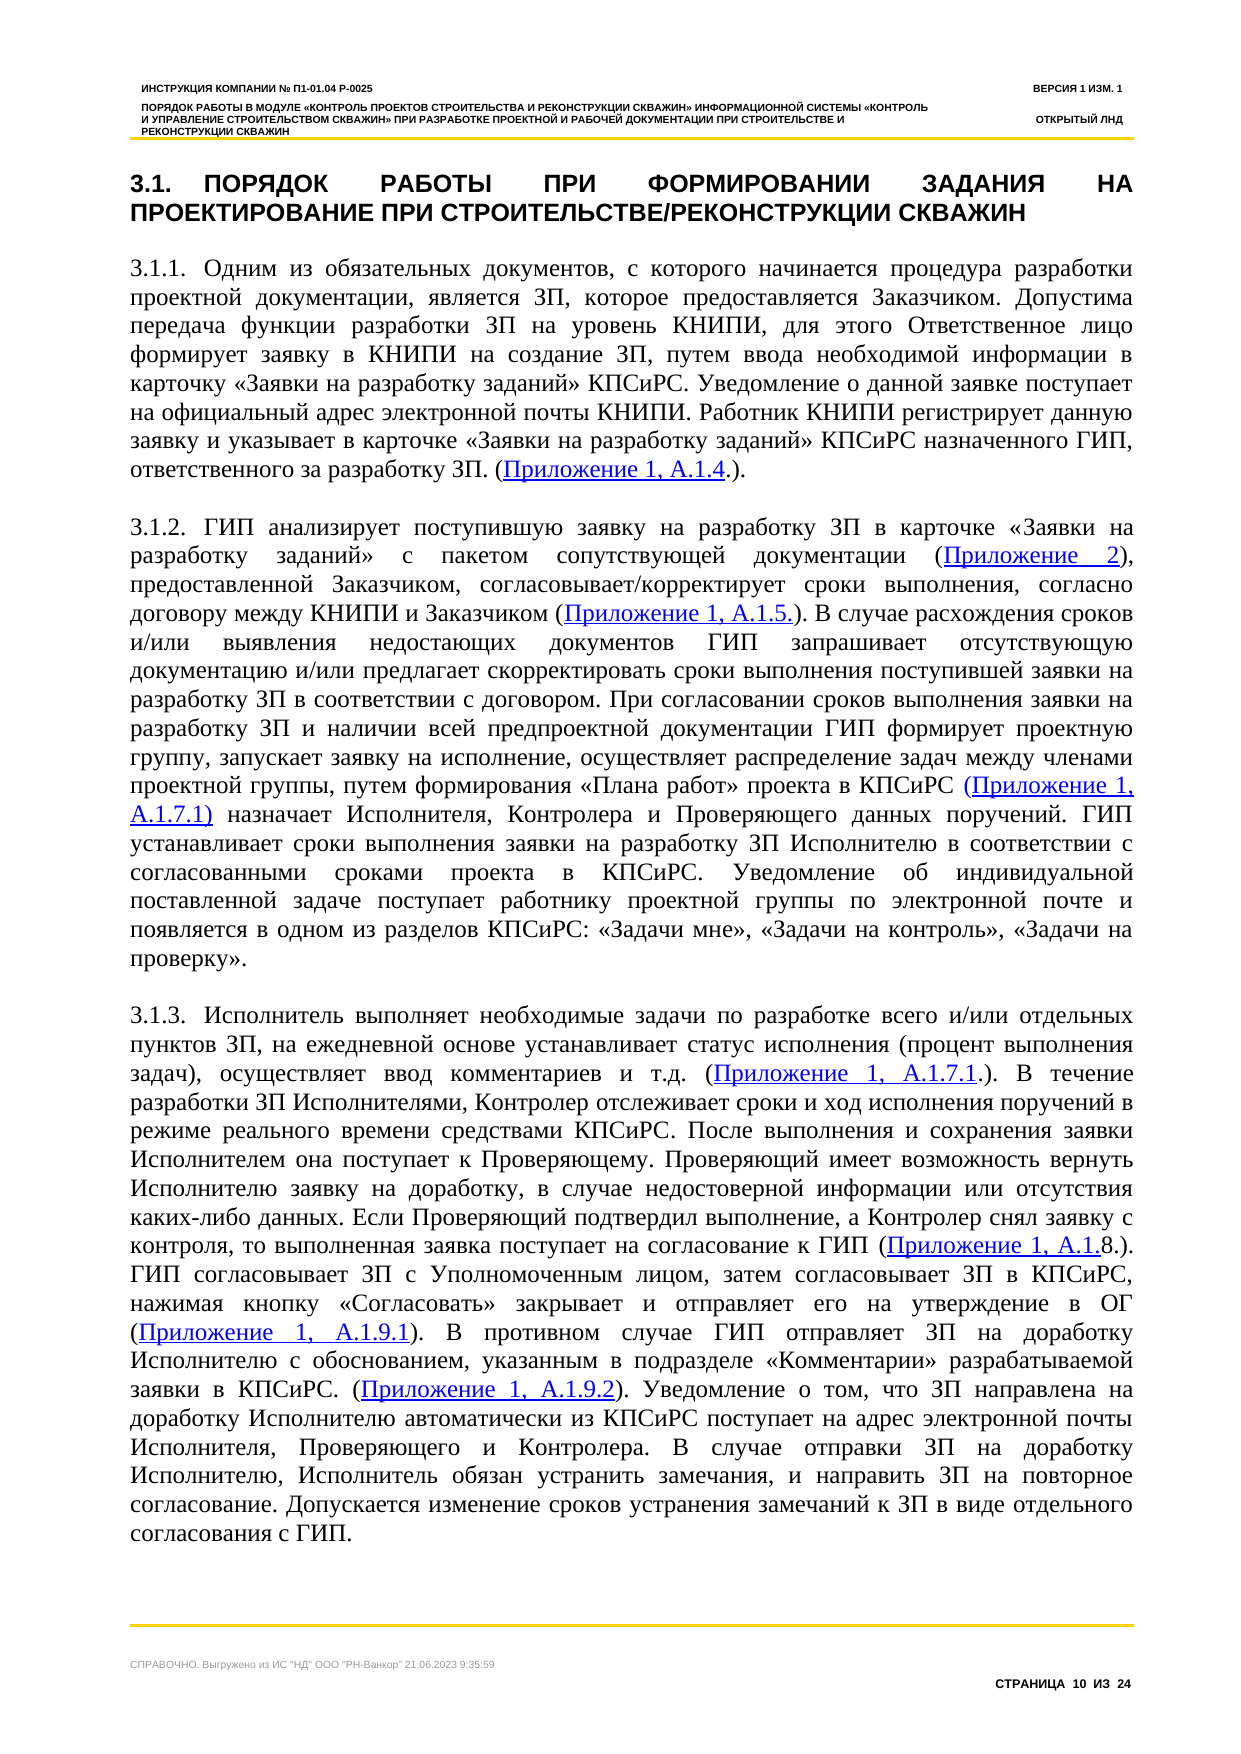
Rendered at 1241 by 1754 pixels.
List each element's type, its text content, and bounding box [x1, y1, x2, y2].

subtitle ПОРЯДОК РАБОТЫ ПРИ ФОРМИРОВАНИИ ЗАДАНИЯ НА ПРОЕКТИРОВАНИЕ ПРИ СТРОИТЕЛЬСТВЕ/РЕКОНСТРУКЦИИ СКВАЖИН [130, 169, 1134, 227]
list Исполнитель выполняет необходимые задачи по разработке всего и/или отдельных пунктов ЗП, на ежедневной основе устанавливает статус исполнения (процент выполнения задач), осуществляет ввод комментариев и т.д. (Приложение 1, А.1.7.1.). В течение разработки ЗП Исполнителями, Контролер отслеживает сроки и ход исполнения поручений в режиме реального времени средствами КПСиРС. После выполнения и сохранения заявки Исполнителем она поступает к Проверяющему. Проверяющий имеет возможность вернуть Исполнителю заявку на доработку, в случае недостоверной информации или отсутствия каких-либо данных. Если Проверяющий подтвердил выполнение, а Контролер снял заявку с контроля, то выполненная заявка поступает на согласование к ГИП (Приложение 1, А.1.8.). ГИП согласовывает ЗП с Уполномоченным лицом, затем согласовывает ЗП в КПСиРС, нажимая кнопку «Согласовать» закрывает и отправляет его на утверждение в ОГ (Приложение 1, А.1.9.1). В противном случае ГИП отправляет ЗП на доработку Исполнителю с обоснованием, указанным в подразделе «Комментарии» разрабатываемой заявки в КПСиРС. (Приложение 1, А.1.9.2). Уведомление о том, что ЗП направлена на доработку Исполнителю автоматически из КПСиРС поступает на адрес электронной почты Исполнителя, Проверяющего и Контролера. В случае отправки ЗП на доработку Исполнителю, Исполнитель обязан устранить замечания, и направить ЗП на повторное согласование. Допускается изменение сроков устранения замечаний к ЗП в виде отдельного согласования с ГИП. [130, 1000, 1134, 1547]
list Одним из обязательных документов, с которого начинается процедура разработки проектной документации, является ЗП, которое предоставляется Заказчиком. Допустима передача функции разработки ЗП на уровень КНИПИ, для этого Ответственное лицо формирует заявку в КНИПИ на создание ЗП, путем ввода необходимой информации в карточку «Заявки на разработку заданий» КПСиРС. Уведомление о данной заявке поступает на официальный адрес электронной почты КНИПИ. Работник КНИПИ регистрирует данную заявку и указывает в карточке «Заявки на разработку заданий» КПСиРС назначенного ГИП, ответственного за разработку ЗП. (Приложение 1, А.1.4.). [130, 253, 1134, 483]
list ГИП анализирует поступившую заявку на разработку ЗП в карточке «Заявки на разработку заданий» с пакетом сопутствующей документации (Приложение 2), предоставленной Заказчиком, согласовывает/корректирует сроки выполнения, согласно договору между КНИПИ и Заказчиком (Приложение 1, А.1.5.). В случае расхождения сроков и/или выявления недостающих документов ГИП запрашивает отсутствующую документацию и/или предлагает скорректировать сроки выполнения поступившей заявки на разработку ЗП в соответствии с договором. При согласовании сроков выполнения заявки на разработку ЗП и наличии всей предпроектной документации ГИП формирует проектную группу, запускает заявку на исполнение, осуществляет распределение задач между членами проектной группы, путем формирования «Плана работ» проекта в КПСиРС (Приложение 1, А.1.7.1) назначает Исполнителя, Контролера и Проверяющего данных поручений. ГИП устанавливает сроки выполнения заявки на разработку ЗП Исполнителю в соответствии с согласованными сроками проекта в КПСиРС. Уведомление об индивидуальной поставленной задаче поступает работнику проектной группы по электронной почте и появляется в одном из разделов КПСиРС: «Задачи мне», «Задачи на контроль», «Задачи на проверку». [130, 512, 1134, 972]
